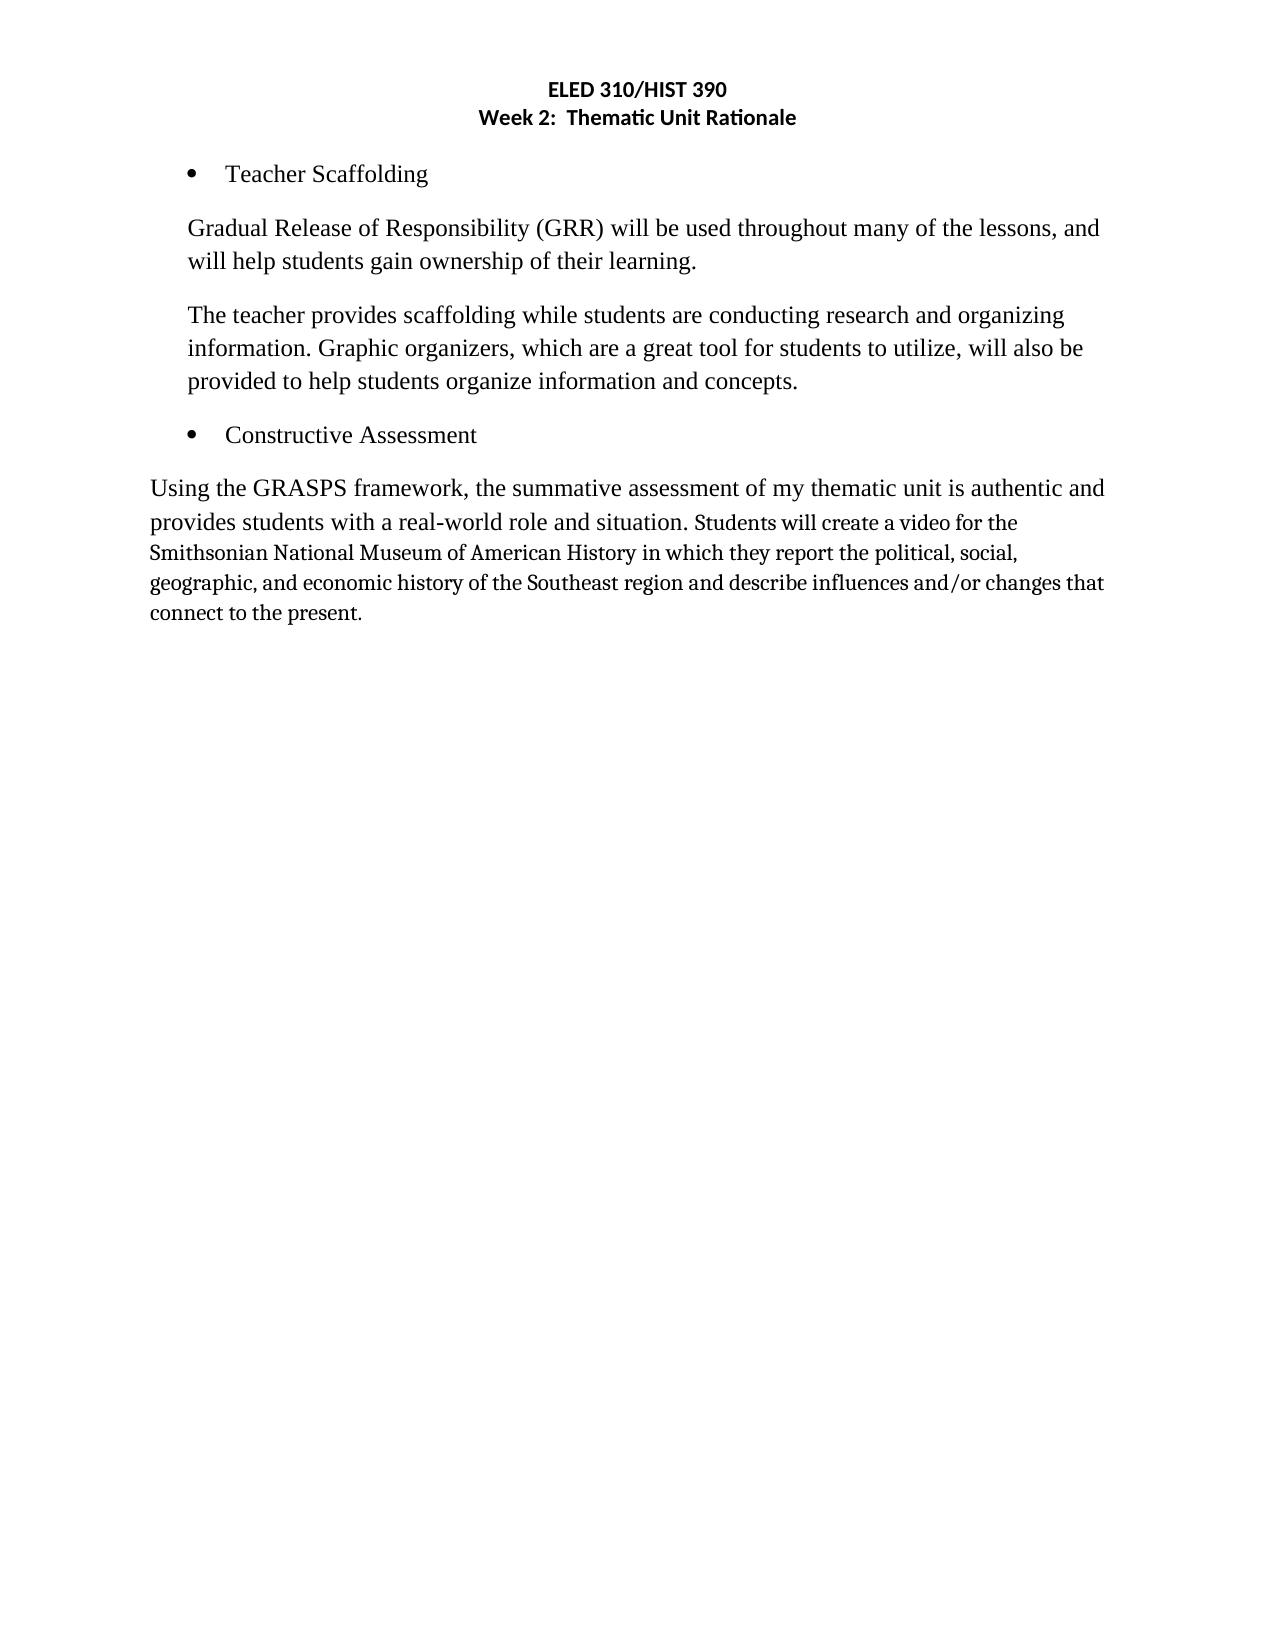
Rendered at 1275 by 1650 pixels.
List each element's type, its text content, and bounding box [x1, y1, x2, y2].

text Using the GRASPS framework, the summative assessment of my thematic unit is authentic and provides students with a real-world role and situation. Students will create a video for the Smithsonian National Museum of American History in which they report the political, social, geographic, and economic history of the Southeast region and describe influences and/or changes that connect to the present. [150, 473, 1125, 626]
list Constructive Assessment [187, 420, 1125, 448]
list Gradual Release of Responsibility (GRR) will be used throughout many of the lessons, and will help students gain ownership of their learning. [187, 213, 1125, 275]
list Teacher Scaffolding [187, 159, 1125, 188]
list The teacher provides scaffolding while students are conducting research and organizing information. Graphic organizers, which are a great tool for students to utilize, will also be provided to help students organize information and concepts. [187, 300, 1125, 394]
